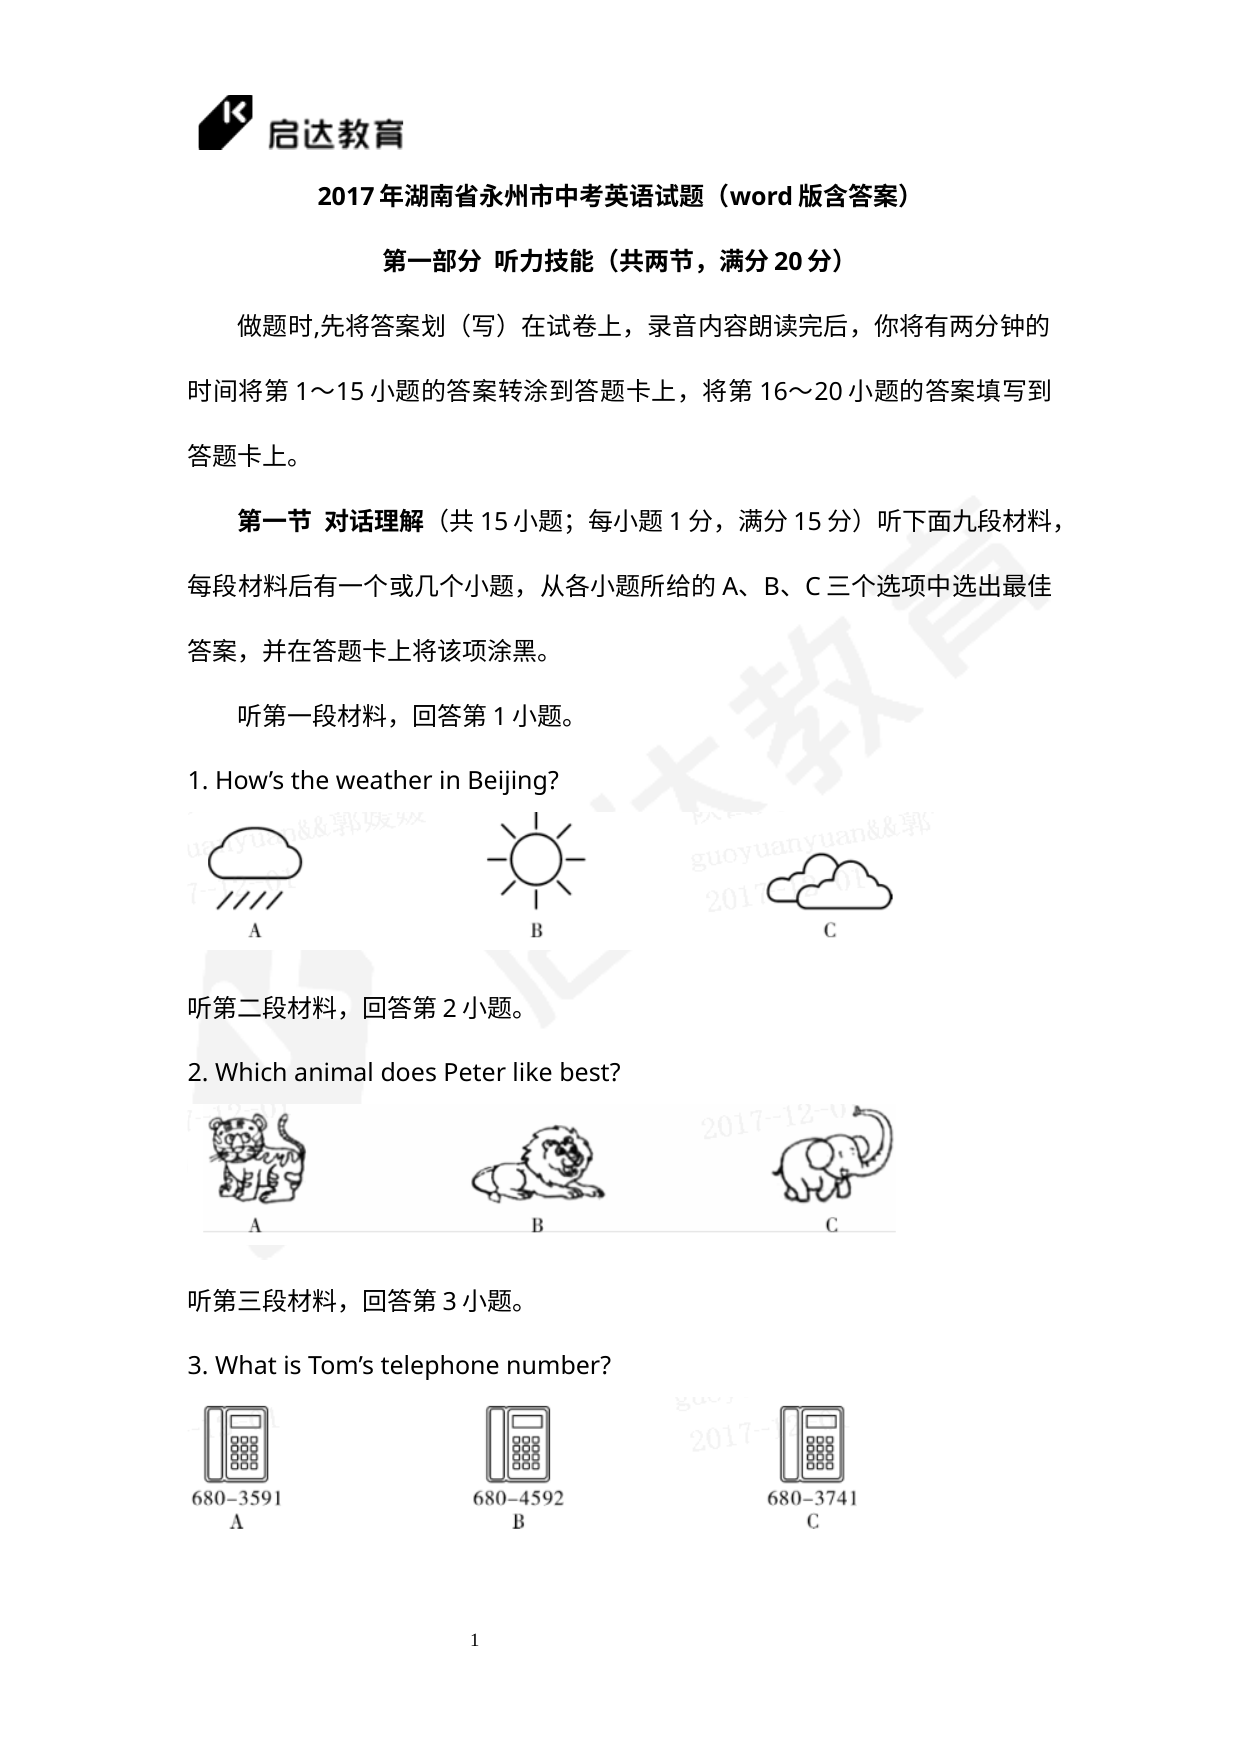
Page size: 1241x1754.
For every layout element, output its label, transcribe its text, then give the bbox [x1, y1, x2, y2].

text 做题时,先将答案划（写）在试卷上，录音内容朗读完后，你将有两分钟的时间将第1～15小题的答案转涂到答题卡上，将第16～20小题的答案填写到答题卡上。 [187, 292, 1053, 487]
text 听第一段材料，回答第1小题。 [187, 682, 1053, 747]
text 1. How’s the weather in Beijing? [187, 747, 1053, 812]
text 第一部分 听力技能（共两节，满分20分） [187, 227, 1053, 292]
text 听第二段材料，回答第2小题。 [187, 974, 1053, 1039]
picture [187, 1104, 921, 1245]
picture [198, 95, 404, 150]
text 3. What is Tom’s telephone number? [187, 1332, 1053, 1397]
text 2017年湖南省永州市中考英语试题（word版含答案） [187, 162, 1053, 227]
picture [187, 1397, 867, 1534]
text 第一节 对话理解（共15小题；每小题1分，满分15分）听下面九段材料，每段材料后有一个或几个小题，从各小题所给的A、B、C三个选项中选出最佳答案，并在答题卡上将该项涂黑。 [187, 487, 1053, 682]
text 2. Which animal does Peter like best? [187, 1039, 1053, 1104]
picture [187, 812, 934, 950]
text 听第三段材料，回答第3小题。 [187, 1267, 1053, 1332]
